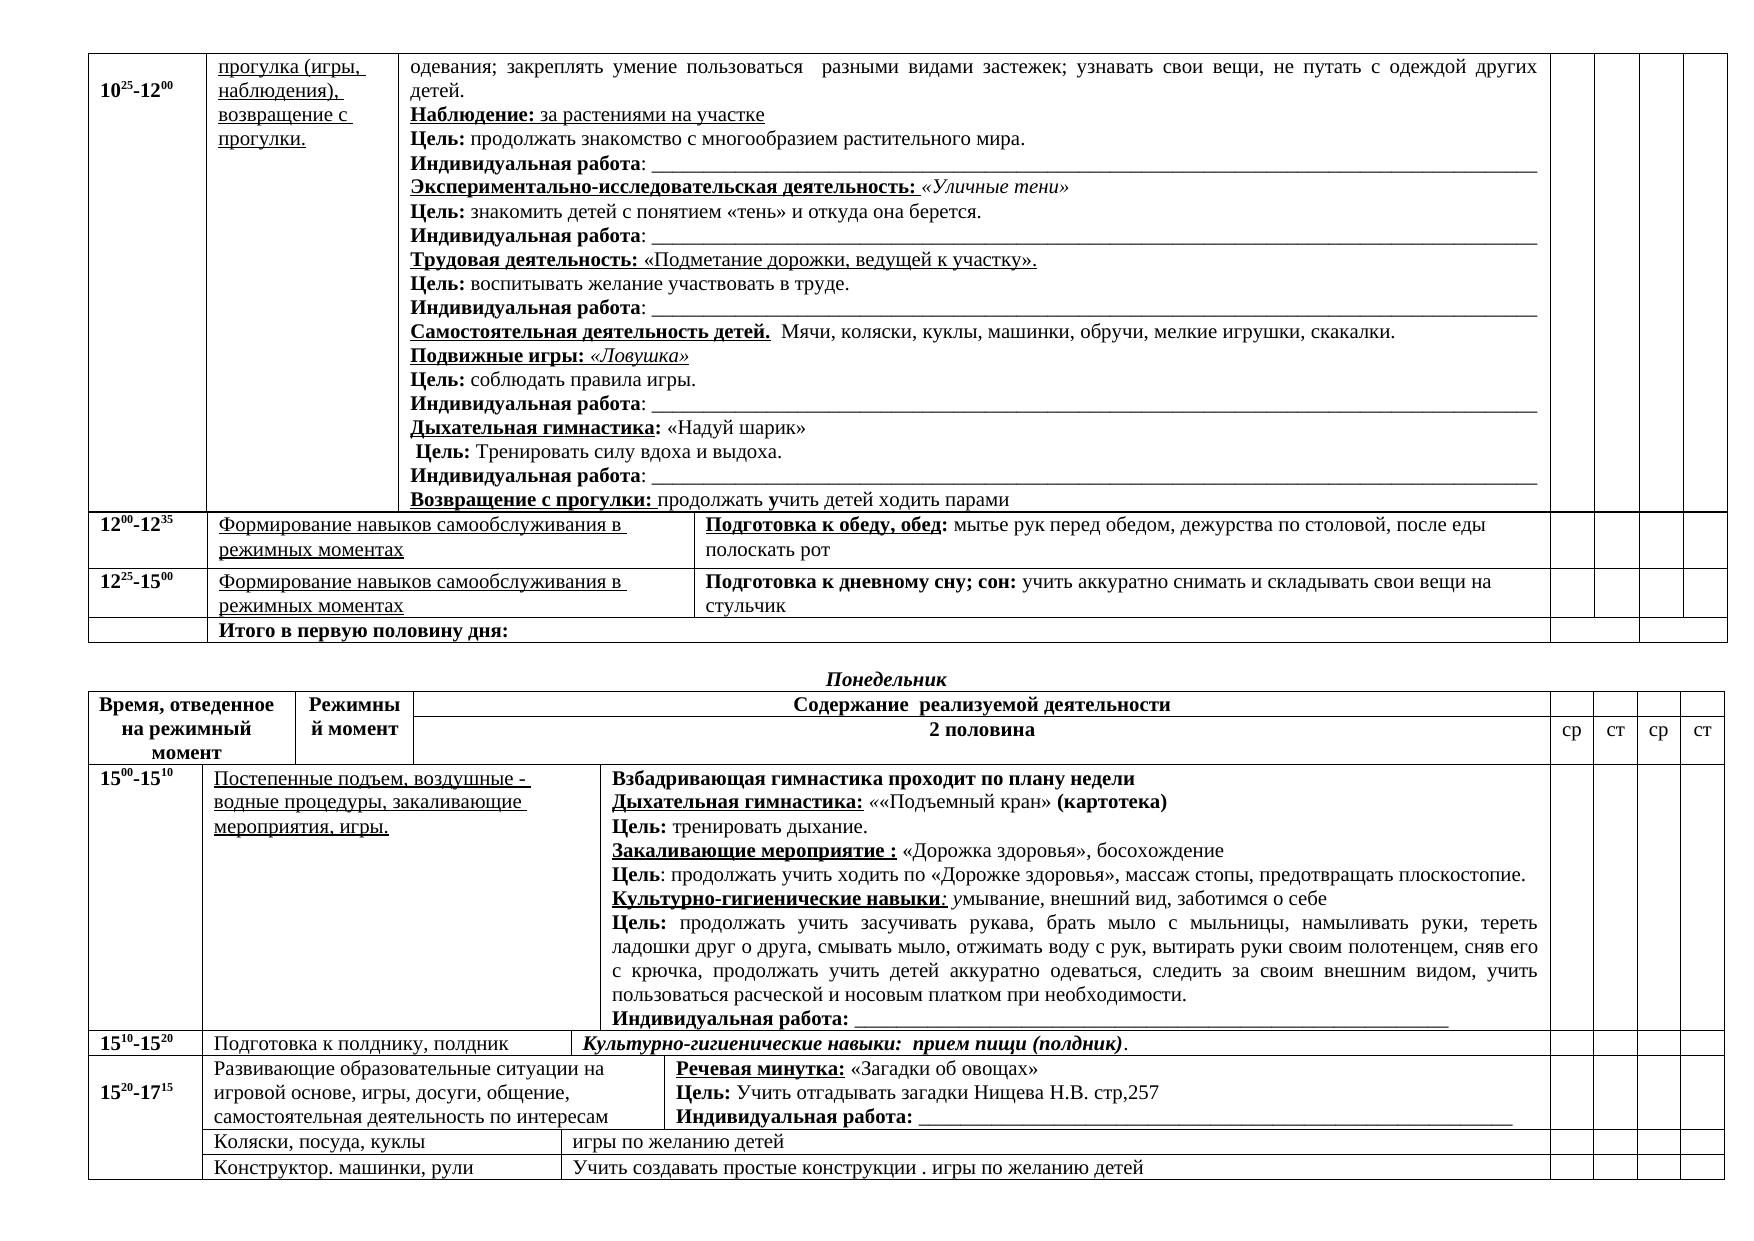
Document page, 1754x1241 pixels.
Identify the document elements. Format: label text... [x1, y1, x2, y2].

table_cell [1551, 1056, 1593, 1128]
table_cell Итого в первую половину дня: [208, 618, 1550, 642]
table_cell игры по желанию детей [562, 1130, 1550, 1153]
table_cell Коляски, посуда, куклы [203, 1130, 561, 1153]
table_cell [1638, 1155, 1680, 1179]
table_cell ст [1681, 717, 1724, 764]
table_cell [1684, 569, 1727, 617]
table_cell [399, 54, 1550, 511]
text Понедельник [89, 667, 1683, 691]
table_cell [1551, 54, 1594, 511]
table_cell [1640, 513, 1683, 568]
table_cell [1551, 569, 1594, 617]
table_cell 1225-1500 [89, 569, 207, 617]
table_cell [1681, 1155, 1724, 1179]
table_cell [1638, 765, 1680, 1030]
table_cell [1594, 1155, 1637, 1179]
table_cell 2 половина [414, 717, 1550, 764]
table_cell Конструктор. машинки, рули [203, 1155, 561, 1179]
table_cell [1551, 618, 1639, 642]
table_cell Развивающие образовательные ситуации на игровой основе, игры, досуги, общение, самостоятельная деятельность по интересам [203, 1056, 664, 1128]
table_cell [1638, 1130, 1680, 1153]
table_cell [1551, 765, 1593, 1030]
table_cell [1640, 54, 1683, 511]
table_cell 1500-1510 [89, 765, 202, 1030]
table_cell [1594, 765, 1637, 1030]
table_cell [1684, 54, 1727, 511]
table_cell Подготовка к дневному сну; сон: учить аккуратно снимать и складывать свои вещи на стульчик [695, 569, 1550, 617]
table_cell Речевая минутка: «Загадки об овощах» Цель: Учить отгадывать загадки Нищева Н.В. стр,257 Индивидуальная работа: _________________________________________________________ [665, 1056, 1550, 1128]
table_cell Взбадривающая гимнастика проходит по плану недели Дыхательная гимнастика: ««Подъемный кран» (картотека) Цель: тренировать дыхание. Закаливающие мероприятие : «Дорожка здоровья», босохождение Цель: продолжать учить ходить по «Дорожке здоровья», массаж стопы, предотвращать плоскостопие. Культурно-гигиенические навыки: умывание, внешний вид, заботимся о себе Цель: продолжать учить засучивать рукава, брать мыло с мыльницы, намыливать руки, тереть ладошки друг о друга, смывать мыло, отжимать воду с рук, вытирать руки своим полотенцем, сняв его с крючка, продолжать учить детей аккуратно одеваться, следить за своим внешним видом, учить пользоваться расческой и носовым платком при необходимости. Индивидуальная работа: _________________________________________________________ [601, 765, 1550, 1030]
table_cell [1551, 1155, 1593, 1179]
table_cell Культурно-гигиенические навыки: прием пищи (полдник). [572, 1031, 1550, 1055]
table_cell Формирование навыков самообслуживания в режимных моментах [208, 513, 694, 568]
table_cell [1595, 54, 1639, 511]
table_header [1681, 692, 1724, 716]
table_cell [1551, 1031, 1593, 1055]
table_header Содержание реализуемой деятельности [414, 692, 1550, 716]
table_cell Постепенные подъем, воздушные - водные процедуры, закаливающие мероприятия, игры. [203, 765, 600, 1030]
table_cell [1684, 513, 1727, 568]
table_header [1638, 692, 1680, 716]
table_cell ст [1594, 717, 1637, 764]
table_cell [1638, 1056, 1680, 1128]
table_cell ср [1638, 717, 1680, 764]
table_cell Подготовка к полднику, полдник [203, 1031, 571, 1055]
table_cell Формирование навыков самообслуживания в режимных моментах [208, 569, 694, 617]
table_cell [1595, 569, 1639, 617]
table_cell 1510-1520 [89, 1031, 202, 1055]
table_cell ср [1551, 717, 1593, 764]
table_header [1594, 692, 1637, 716]
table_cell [207, 54, 398, 511]
table_cell 1200-1235 [89, 513, 207, 568]
table_header Время, отведенное на режимный момент [89, 692, 295, 764]
table_cell [1551, 1130, 1593, 1153]
table_cell Подготовка к обеду, обед: мытье рук перед обедом, дежурства по столовой, после еды полоскать рот [695, 513, 1550, 568]
table_cell [1681, 765, 1724, 1030]
table_cell [1640, 618, 1727, 642]
table_cell [1681, 1031, 1724, 1055]
table_cell 1520-1715 [89, 1056, 202, 1179]
table_cell [1594, 1056, 1637, 1128]
table_cell [1681, 1056, 1724, 1128]
table_cell [1594, 1130, 1637, 1153]
table_cell [1640, 569, 1683, 617]
table_cell Учить создавать простые конструкции . игры по желанию детей [562, 1155, 1550, 1179]
table_cell [1681, 1130, 1724, 1153]
table_cell [89, 618, 207, 642]
table_header [1551, 692, 1593, 716]
table_cell 1025-1200 [89, 54, 206, 511]
table_cell [1594, 1031, 1637, 1055]
table_cell [1595, 513, 1639, 568]
table_cell [1551, 513, 1594, 568]
table_cell [1638, 1031, 1680, 1055]
table_header Режимный момент [296, 692, 413, 764]
